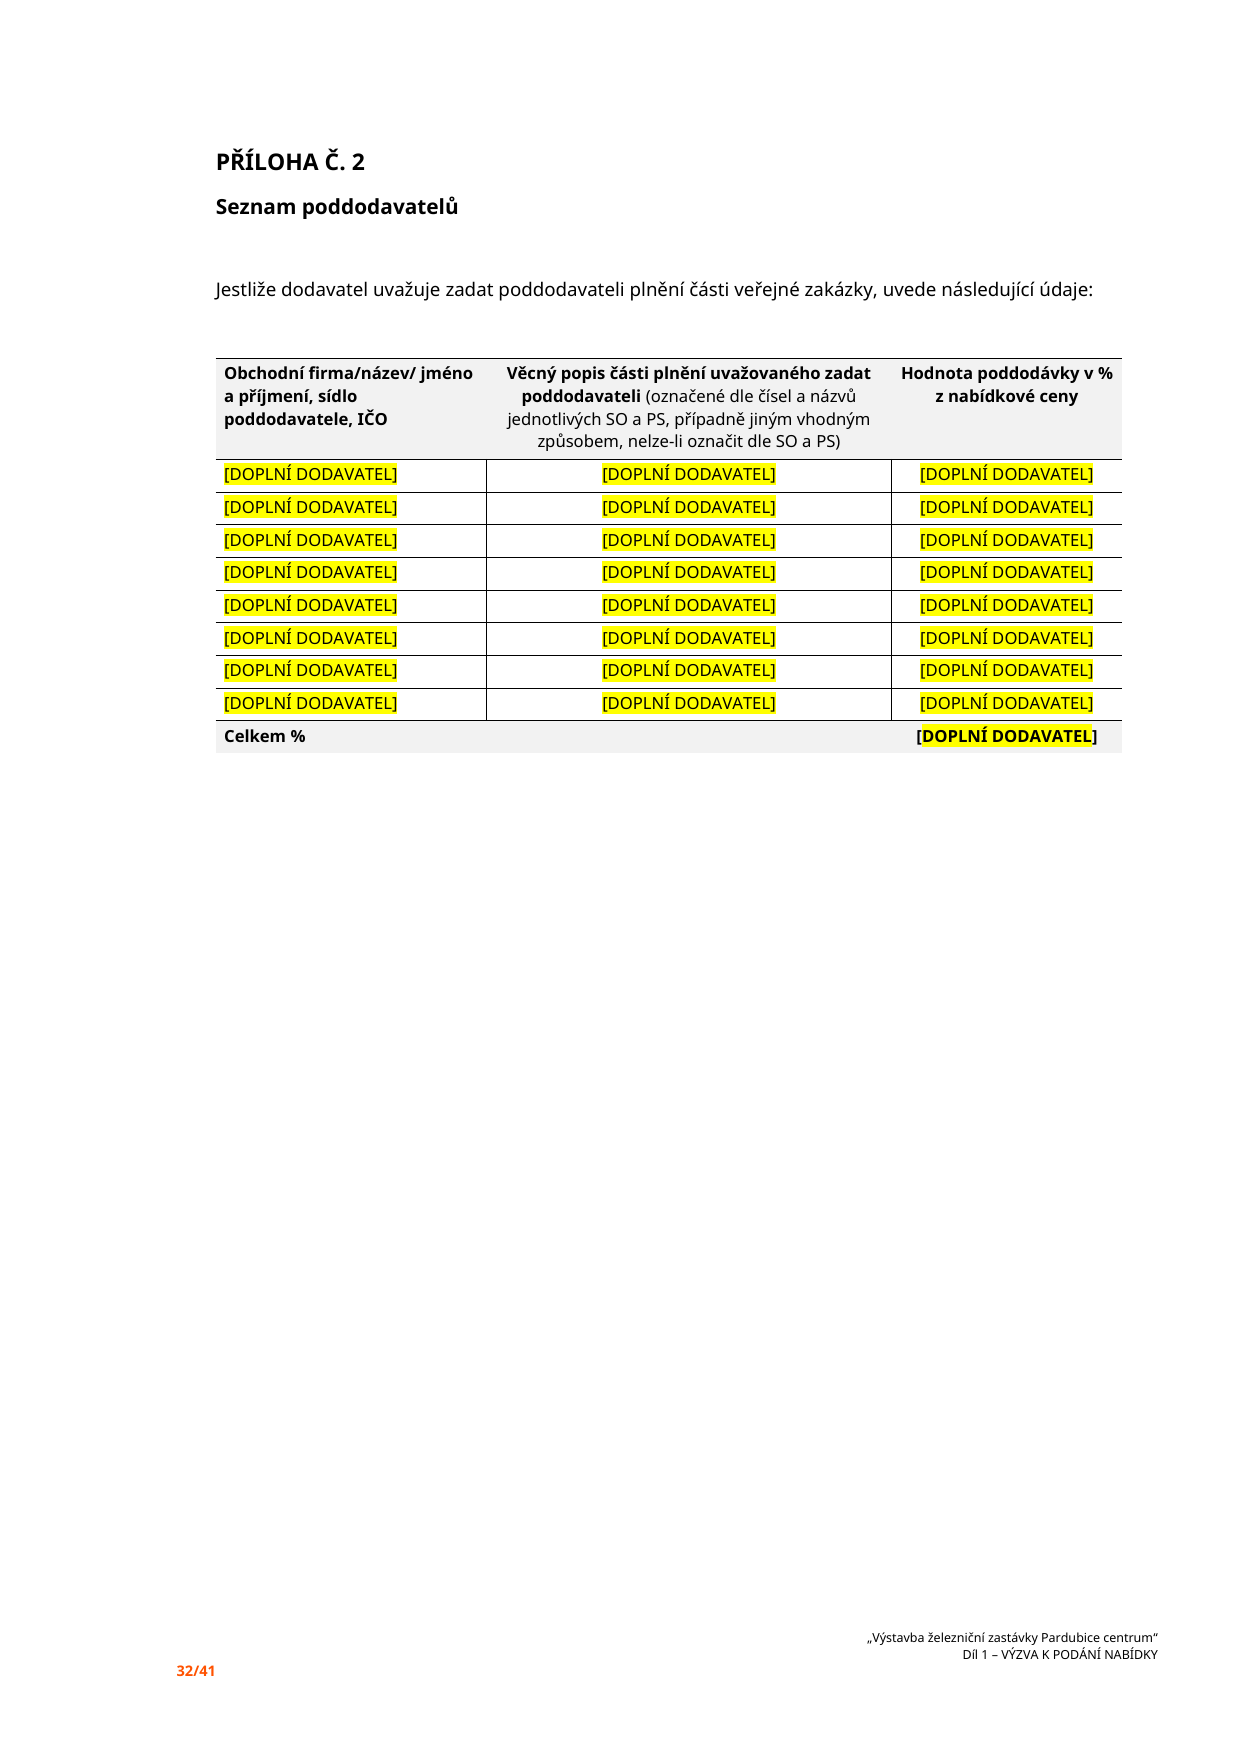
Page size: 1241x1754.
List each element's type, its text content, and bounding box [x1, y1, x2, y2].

text Příloha č. 2 [216, 146, 1122, 177]
table_cell [DOPLNÍ DODAVATEL] [891, 721, 1122, 753]
table_cell [486, 721, 891, 753]
table_cell [DOPLNÍ DODAVATEL] [216, 460, 486, 491]
table_cell [DOPLNÍ DODAVATEL] [216, 623, 486, 655]
table_cell [DOPLNÍ DODAVATEL] [216, 493, 486, 524]
table_cell [DOPLNÍ DODAVATEL] [892, 689, 1122, 720]
table_cell [DOPLNÍ DODAVATEL] [892, 460, 1122, 491]
table_cell [DOPLNÍ DODAVATEL] [487, 525, 891, 557]
table_header Věcný popis části plnění uvažovaného zadat poddodavateli (označené dle čísel a názvů jednotlivých SO a PS, případně jiným vhodným způsobem, nelze-li označit dle SO a PS) [486, 359, 891, 459]
table_cell [DOPLNÍ DODAVATEL] [892, 558, 1122, 589]
text Jestliže dodavatel uvažuje zadat poddodavateli plnění části veřejné zakázky, uvede následující údaje: [216, 277, 1122, 302]
table_cell [DOPLNÍ DODAVATEL] [216, 689, 486, 720]
table_cell [DOPLNÍ DODAVATEL] [487, 656, 891, 688]
table_cell [DOPLNÍ DODAVATEL] [487, 591, 891, 622]
table_cell [DOPLNÍ DODAVATEL] [892, 623, 1122, 655]
table_cell [DOPLNÍ DODAVATEL] [216, 591, 486, 622]
table_header Obchodní firma/název/ jméno a příjmení, sídlo poddodavatele, IČO [216, 359, 486, 459]
table_cell [DOPLNÍ DODAVATEL] [892, 493, 1122, 524]
table_cell [DOPLNÍ DODAVATEL] [892, 656, 1122, 688]
table_cell [DOPLNÍ DODAVATEL] [216, 656, 486, 688]
table_cell [DOPLNÍ DODAVATEL] [487, 623, 891, 655]
table_header Hodnota poddodávky v % z nabídkové ceny [891, 359, 1122, 459]
table_cell [DOPLNÍ DODAVATEL] [216, 525, 486, 557]
table_cell [DOPLNÍ DODAVATEL] [487, 689, 891, 720]
table_cell [DOPLNÍ DODAVATEL] [487, 493, 891, 524]
table_cell [DOPLNÍ DODAVATEL] [216, 558, 486, 589]
table_cell [DOPLNÍ DODAVATEL] [487, 558, 891, 589]
table_cell [DOPLNÍ DODAVATEL] [487, 460, 891, 491]
table_cell [DOPLNÍ DODAVATEL] [892, 591, 1122, 622]
table_cell [DOPLNÍ DODAVATEL] [892, 525, 1122, 557]
table_cell Celkem % [216, 721, 486, 753]
text Seznam poddodavatelů [216, 192, 1122, 221]
